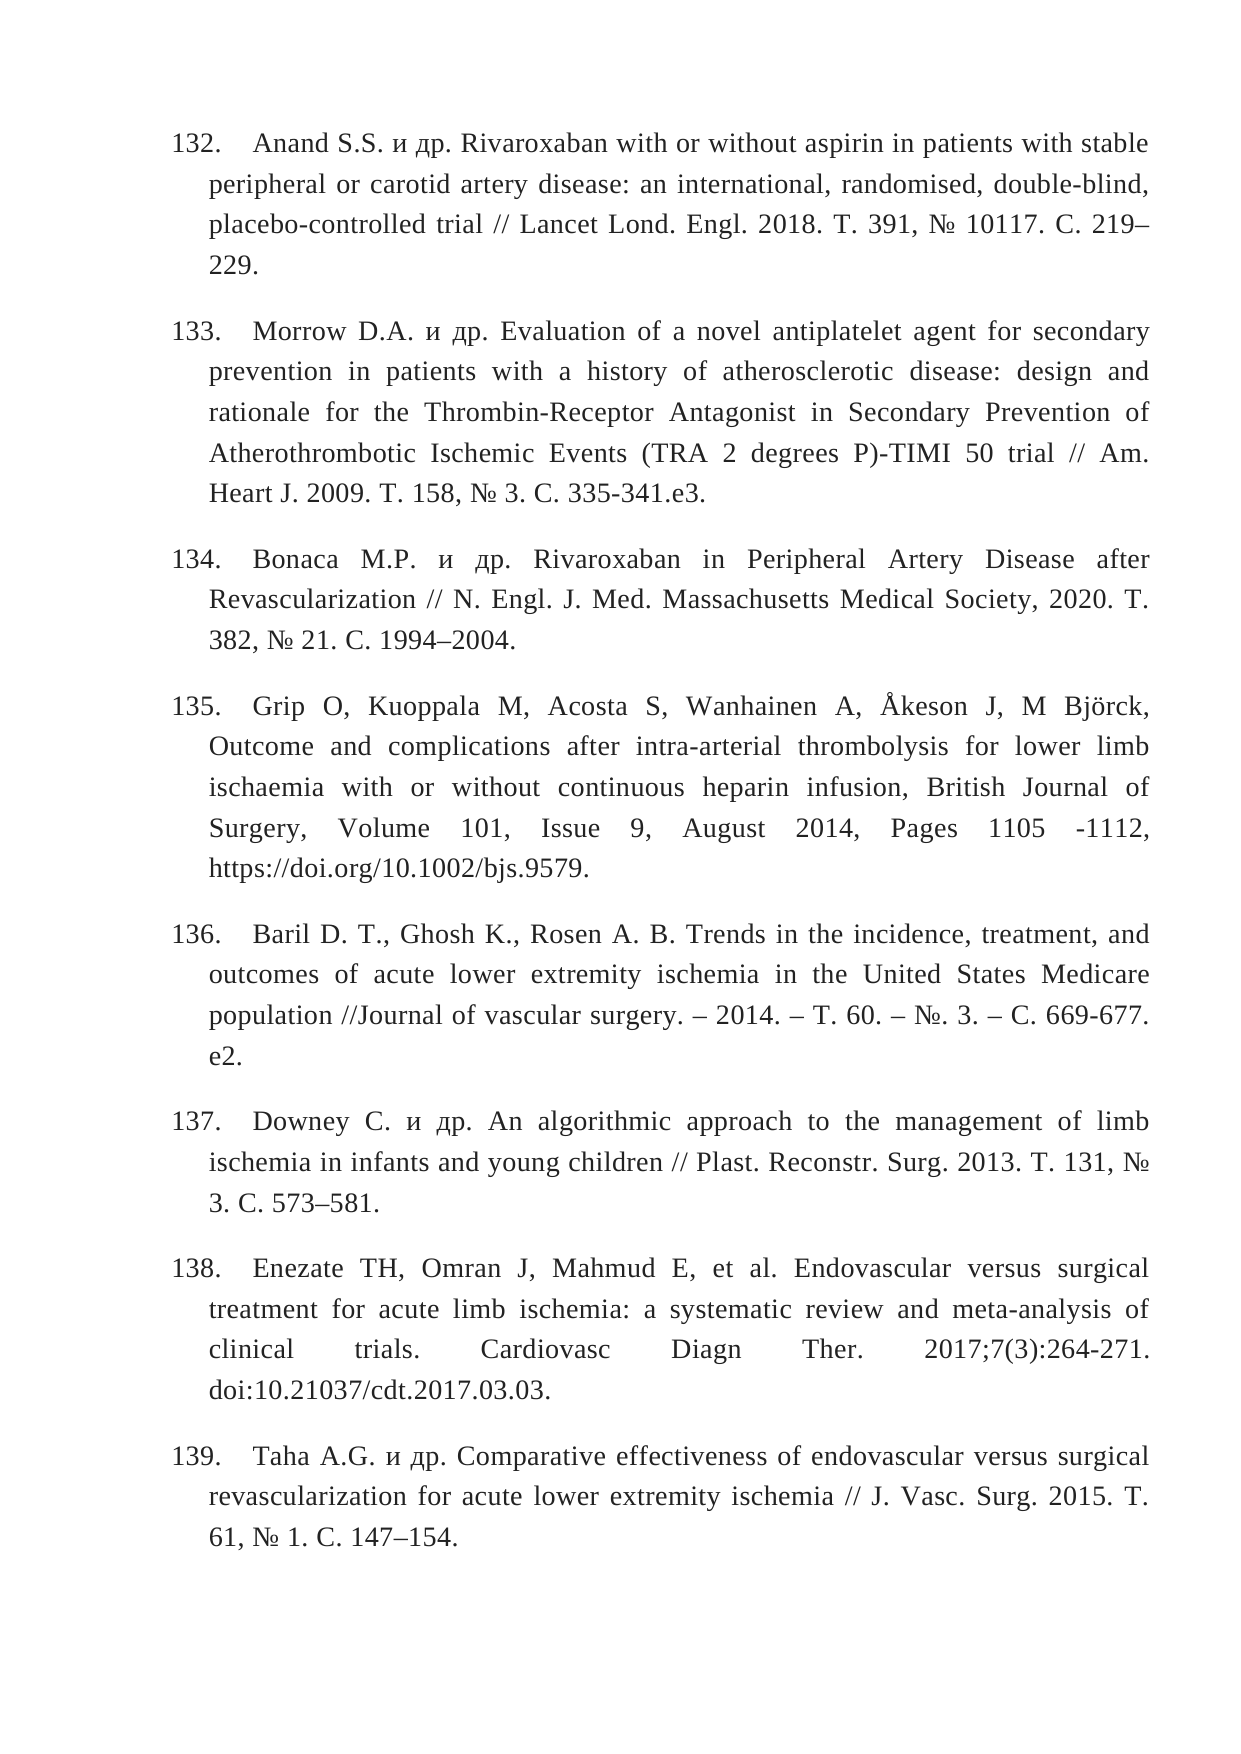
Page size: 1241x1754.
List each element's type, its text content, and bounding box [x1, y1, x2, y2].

list Baril D. T., Ghosh K., Rosen A. B. Trends in the incidence, treatment, and outcomes of acute lower extremity ischemia in the United States Medicare population //Journal of vascular surgery. – 2014. – Т. 60. – №. 3. – С. 669-677. e2. [171, 909, 1152, 1071]
list Enezate TH, Omran J, Mahmud E, et al. Endovascular versus surgical treatment for acute limb ischemia: a systematic review and meta-analysis of clinical trials. Cardiovasc Diagn Ther. 2017;7(3):264-271. doi:10.21037/cdt.2017.03.03. [171, 1243, 1152, 1406]
list Grip O, Kuoppala M, Acosta S, Wanhainen A, Åkeson J, M Björck, Outcome and complications after intra-arterial thrombolysis for lower limb ischaemia with or without continuous heparin infusion, British Journal of Surgery, Volume 101, Issue 9, August 2014, Pages 1105 -1112, https://doi.org/10.1002/bjs.9579. [171, 681, 1152, 884]
list Bonaca M.P. и др. Rivaroxaban in Peripheral Artery Disease after Revascularization // N. Engl. J. Med. Massachusetts Medical Society, 2020. Т. 382, № 21. С. 1994–2004. [171, 534, 1152, 656]
list Taha A.G. и др. Comparative effectiveness of endovascular versus surgical revascularization for acute lower extremity ischemia // J. Vasc. Surg. 2015. Т. 61, № 1. С. 147–154. [171, 1431, 1152, 1552]
list Anand S.S. и др. Rivaroxaban with or without aspirin in patients with stable peripheral or carotid artery disease: an international, randomised, double-blind, placebo-controlled trial // Lancet Lond. Engl. 2018. Т. 391, № 10117. С. 219–229. [171, 118, 1152, 281]
list Downey C. и др. An algorithmic approach to the management of limb ischemia in infants and young children // Plast. Reconstr. Surg. 2013. Т. 131, № 3. С. 573–581. [171, 1096, 1152, 1218]
list Morrow D.A. и др. Evaluation of a novel antiplatelet agent for secondary prevention in patients with a history of atherosclerotic disease: design and rationale for the Thrombin-Receptor Antagonist in Secondary Prevention of Atherothrombotic Ischemic Events (TRA 2 degrees P)-TIMI 50 trial // Am. Heart J. 2009. Т. 158, № 3. С. 335-341.e3. [171, 306, 1152, 509]
